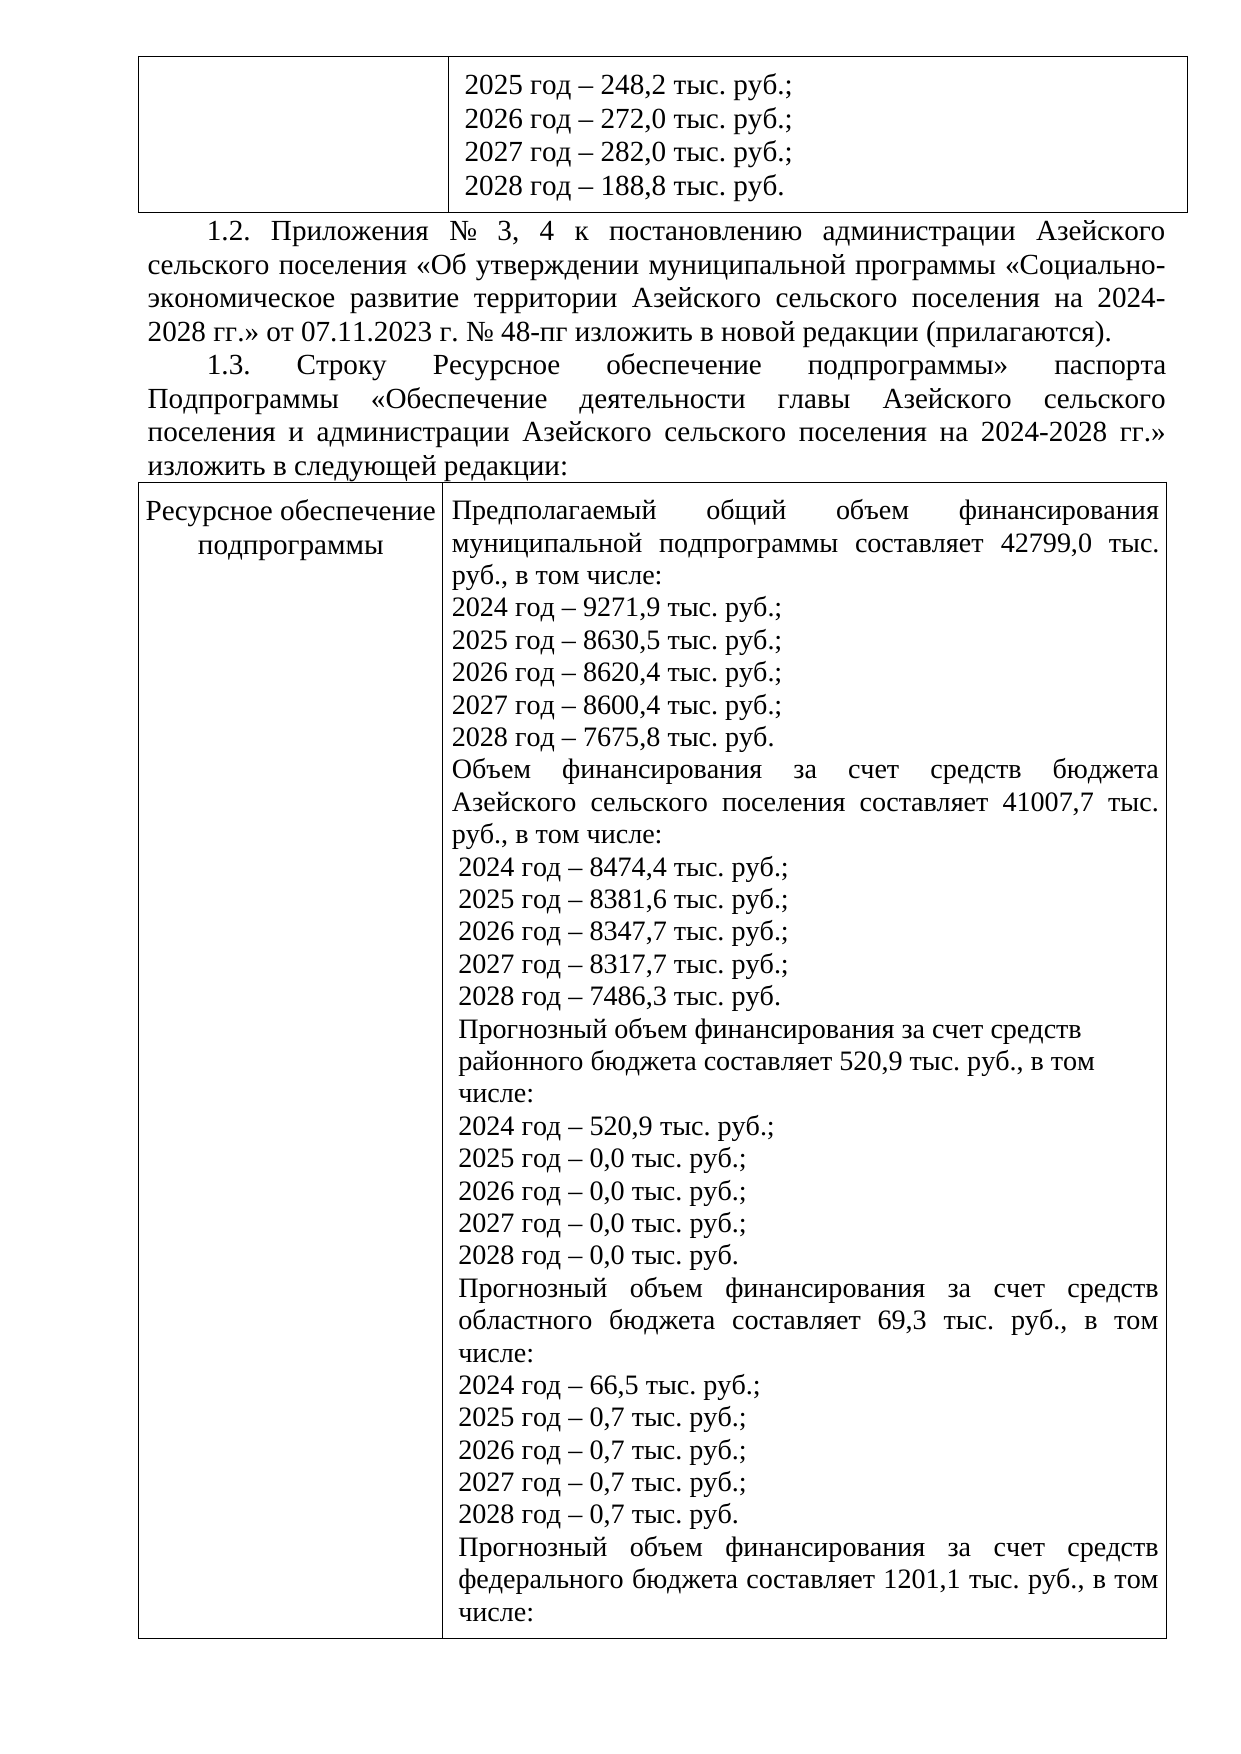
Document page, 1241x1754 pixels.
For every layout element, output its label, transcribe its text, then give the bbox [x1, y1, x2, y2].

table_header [449, 57, 1187, 212]
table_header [139, 57, 448, 212]
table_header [139, 483, 442, 1638]
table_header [443, 483, 1166, 1638]
text 1.2. Приложения № 3, 4 к постановлению администрации Азейского сельского поселения «Об утверждении муниципальной программы «Социально-экономическое развитие территории Азейского сельского поселения на 2024-2028 гг.» от 07.11.2023 г. № 48-пг изложить в новой редакции (прилагаются). [147, 213, 1167, 347]
text 1.3. Строку Ресурсное обеспечение подпрограммы» паспорта Подпрограммы «Обеспечение деятельности главы Азейского сельского поселения и администрации Азейского сельского поселения на 2024-2028 гг.» изложить в следующей редакции: [147, 347, 1167, 482]
